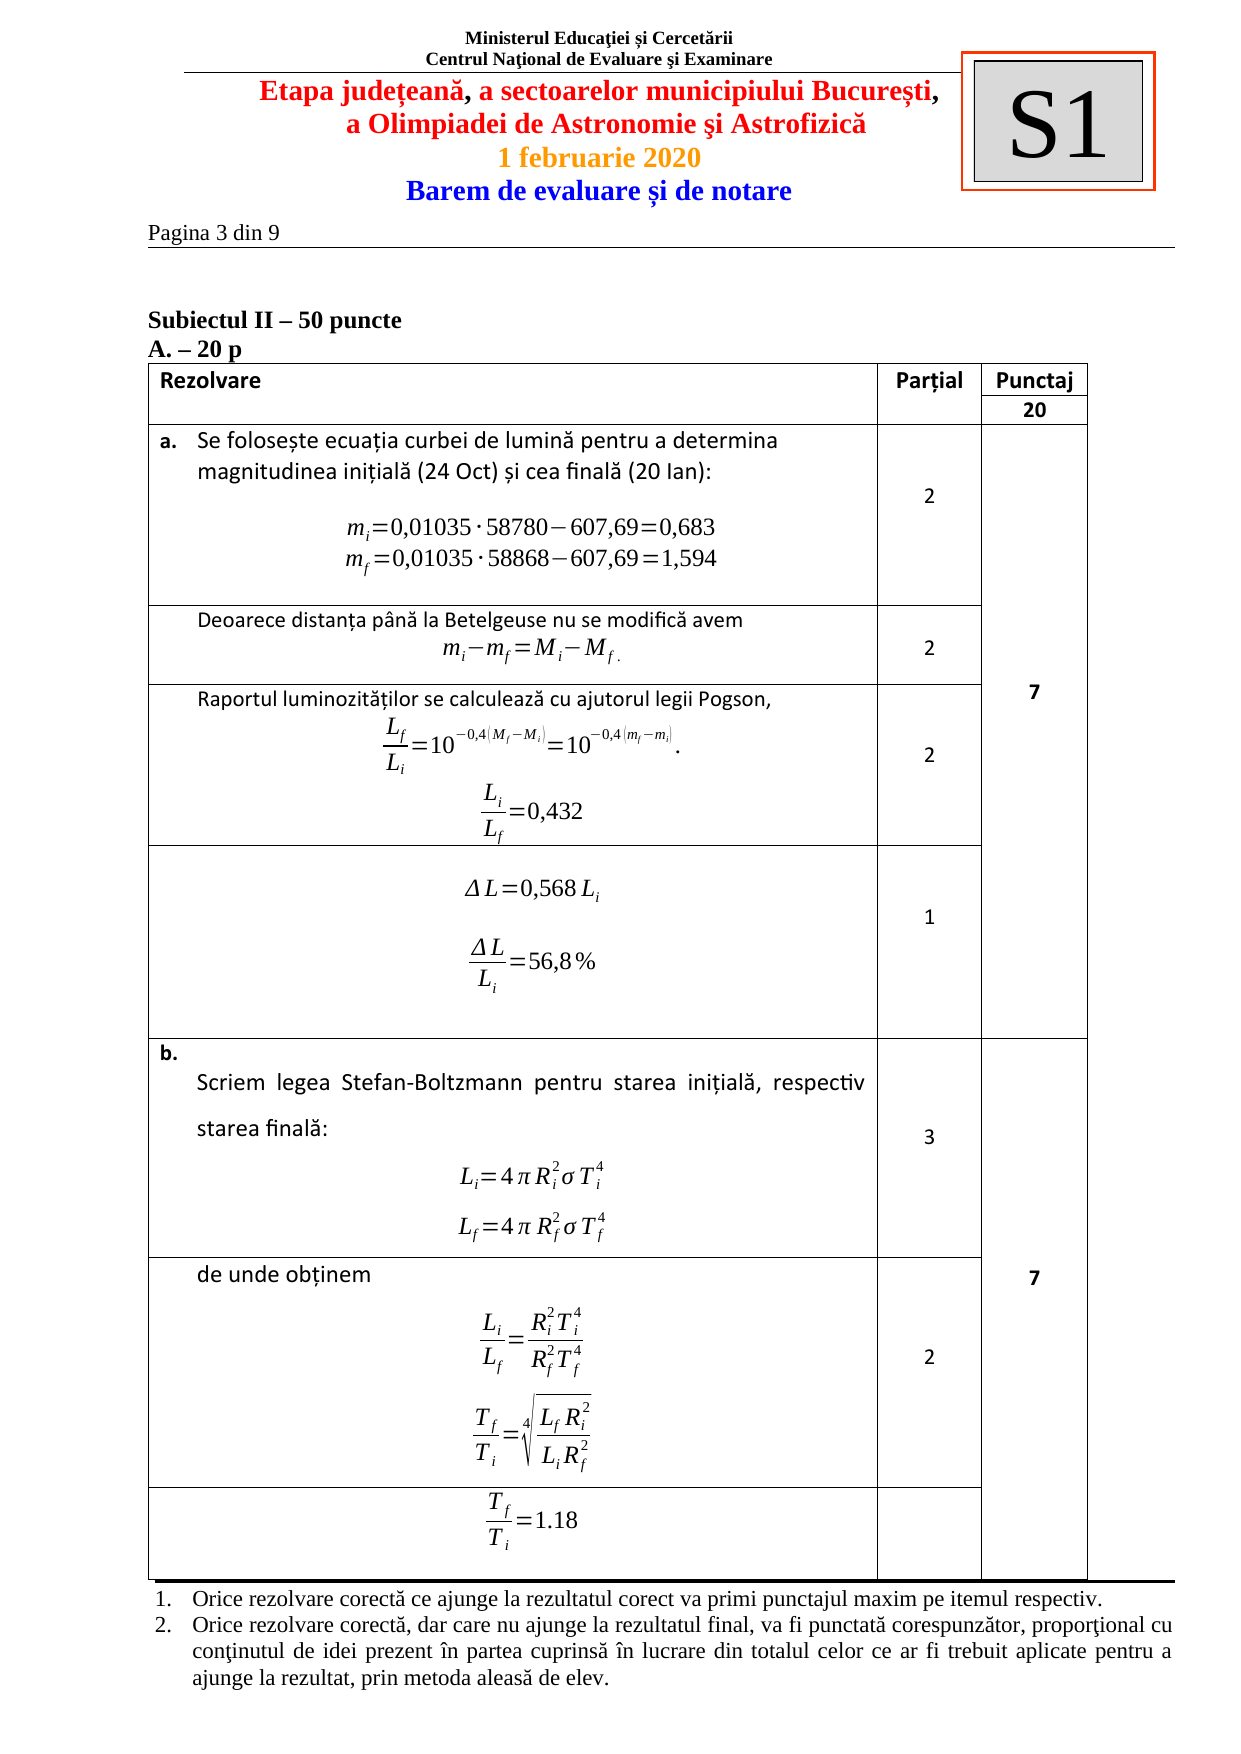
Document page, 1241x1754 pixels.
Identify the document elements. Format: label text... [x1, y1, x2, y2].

table_cell 7 [982, 1039, 1087, 1578]
table_cell Deoarece distanța până la Betelgeuse nu se modifică avem [149, 606, 877, 683]
table_cell 1 [878, 846, 981, 1037]
table_header Parţial [878, 364, 981, 424]
table_cell Scriem legea Stefan-Boltzmann pentru starea inițială, respectiv starea finală: [149, 1039, 877, 1257]
table_cell 3 [878, 1039, 981, 1257]
table_cell [149, 846, 877, 1037]
table_cell 2 [878, 1258, 981, 1487]
table_cell 2 [878, 425, 981, 604]
table_cell 2 [878, 685, 981, 845]
text Subiectul II – 50 puncte [148, 306, 1175, 334]
table_cell 2 [878, 606, 981, 683]
table_cell 20 [982, 396, 1087, 424]
table_cell de unde obținem [149, 1258, 877, 1487]
table_header Rezolvare [149, 364, 877, 424]
table_cell Se folosește ecuația curbei de lumină pentru a determina magnitudinea inițială (24 Oct) și cea finală (20 Ian): [149, 425, 877, 604]
table_cell 7 [982, 425, 1087, 1037]
table_cell Raportul luminozităților se calculează cu ajutorul legii Pogson, [149, 685, 877, 845]
table_cell 2 [878, 1488, 981, 1578]
text A. – 20 p [148, 334, 1175, 363]
table_cell [149, 1488, 877, 1578]
table_header Punctaj [982, 364, 1087, 394]
